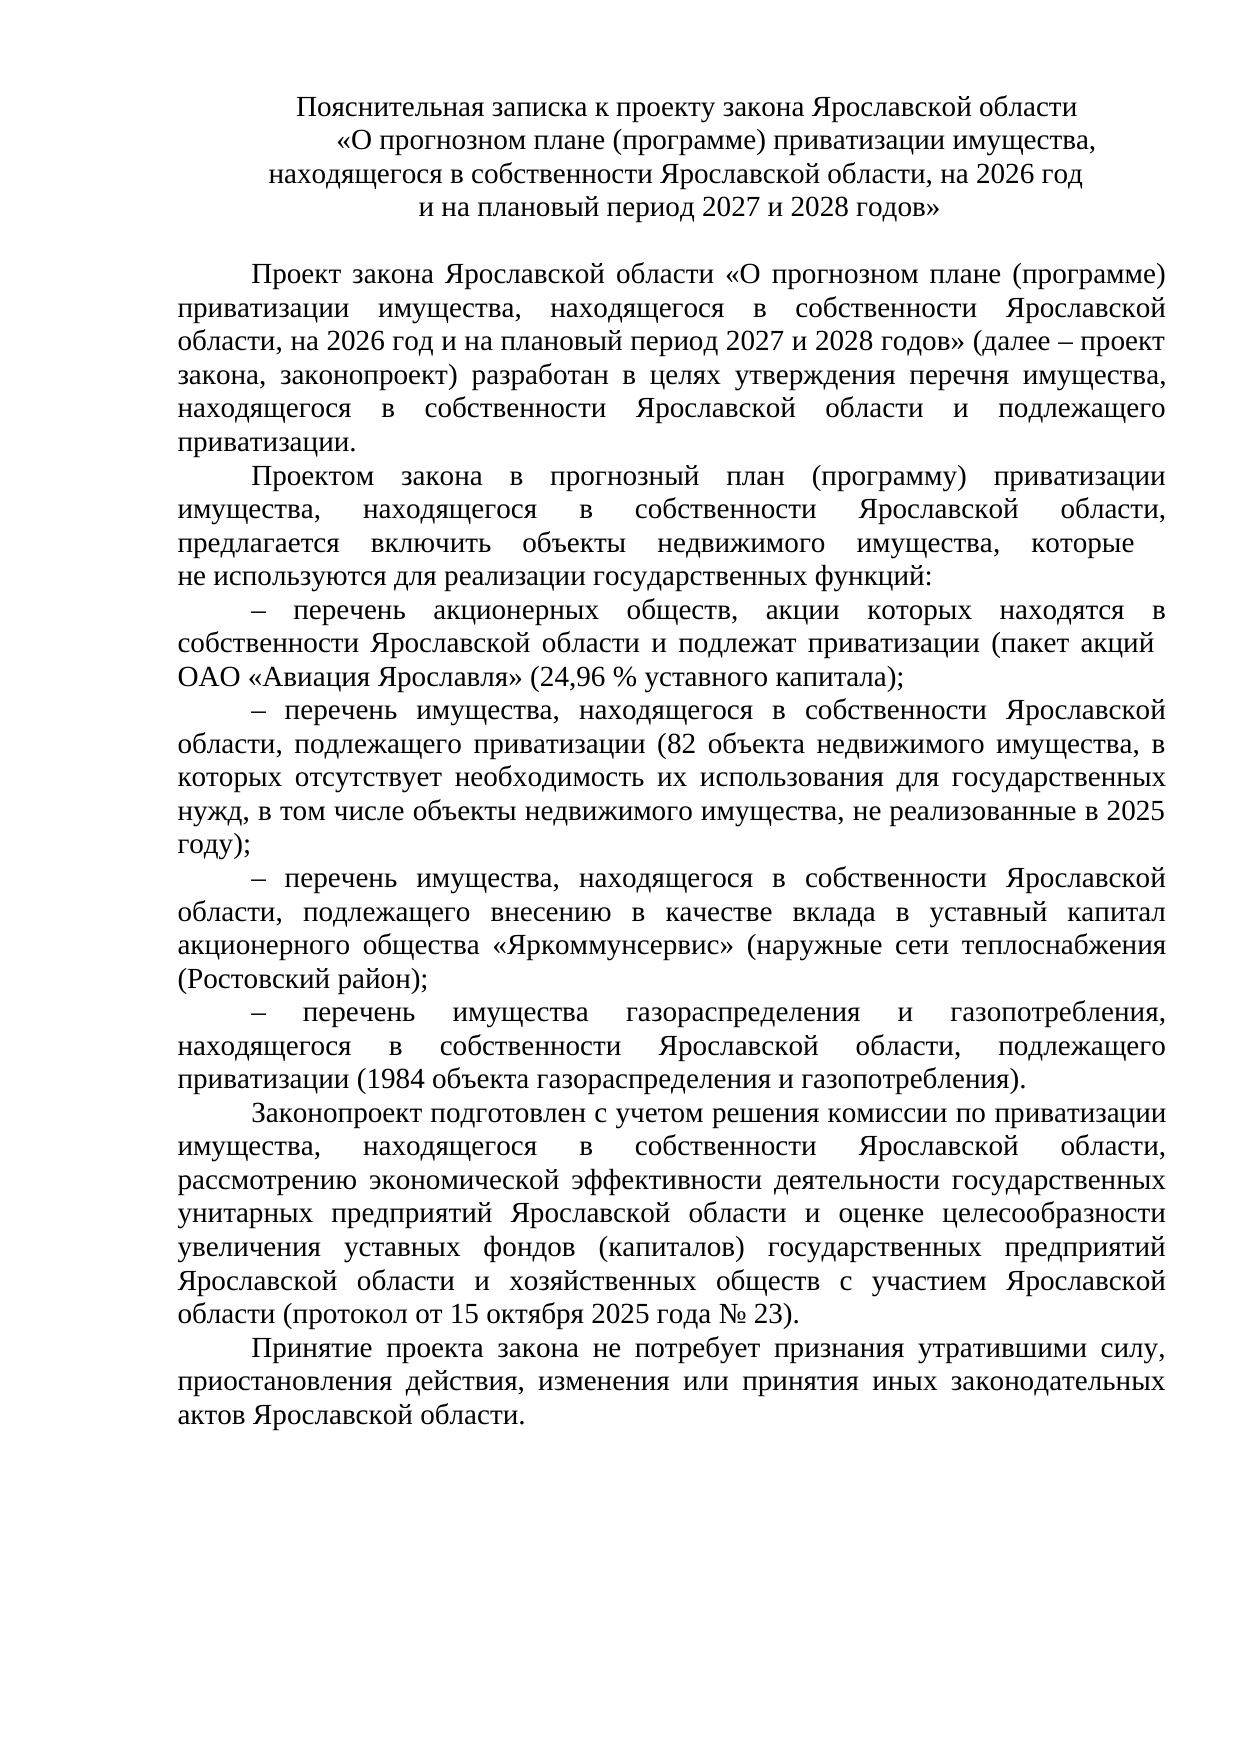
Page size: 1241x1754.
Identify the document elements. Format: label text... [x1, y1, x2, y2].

text – перечень имущества, находящегося в собственности Ярославской области, подлежащего внесению в качестве вклада в уставный капитал акционерного общества «Яркоммунсервис» (наружные сети теплоснабжения (Ростовский район); [177, 860, 1167, 994]
text Проектом закона в прогнозный план (программу) приватизации имущества, находящегося в собственности Ярославской области, предлагается включить объекты недвижимого имущества, которые не используются для реализации государственных функций: [177, 458, 1167, 592]
text – перечень имущества газораспределения и газопотребления, находящегося в собственности Ярославской области, подлежащего приватизации (1984 объекта газораспределения и газопотребления). [177, 994, 1167, 1095]
text Проект закона Ярославской области «О прогнозном плане (программе) приватизации имущества, находящегося в собственности Ярославской области, на 2026 год и на плановый период 2027 и 2028 годов» (далее – проект закона, законопроект) разработан в целях утверждения перечня имущества, находящегося в собственности Ярославской области и подлежащего приватизации. [177, 256, 1167, 458]
text Пояснительная записка к проекту закона Ярославской области [177, 89, 1196, 122]
text «О прогнозном плане (программе) приватизации имущества, находящегося в собственности Ярославской области, на 2026 год и на плановый период 2027 и 2028 годов» [177, 122, 1181, 223]
text – перечень акционерных обществ, акции которых находятся в собственности Ярославской области и подлежат приватизации (пакет акций ОАО «Авиация Ярославля» (24,96 % уставного капитала); [177, 592, 1167, 692]
text Принятие проекта закона не потребует признания утратившими силу, приостановления действия, изменения или принятия иных законодательных актов Ярославской области. [177, 1330, 1167, 1430]
text Законопроект подготовлен с учетом решения комиссии по приватизации имущества, находящегося в собственности Ярославской области, рассмотрению экономической эффективности деятельности государственных унитарных предприятий Ярославской области и оценке целесообразности увеличения уставных фондов (капиталов) государственных предприятий Ярославской области и хозяйственных обществ с участием Ярославской области (протокол от 15 октября 2025 года № 23). [177, 1095, 1167, 1330]
text – перечень имущества, находящегося в собственности Ярославской области, подлежащего приватизации (82 объекта недвижимого имущества, в которых отсутствует необходимость их использования для государственных нужд, в том числе объекты недвижимого имущества, не реализованные в 2025 году); [177, 692, 1167, 860]
